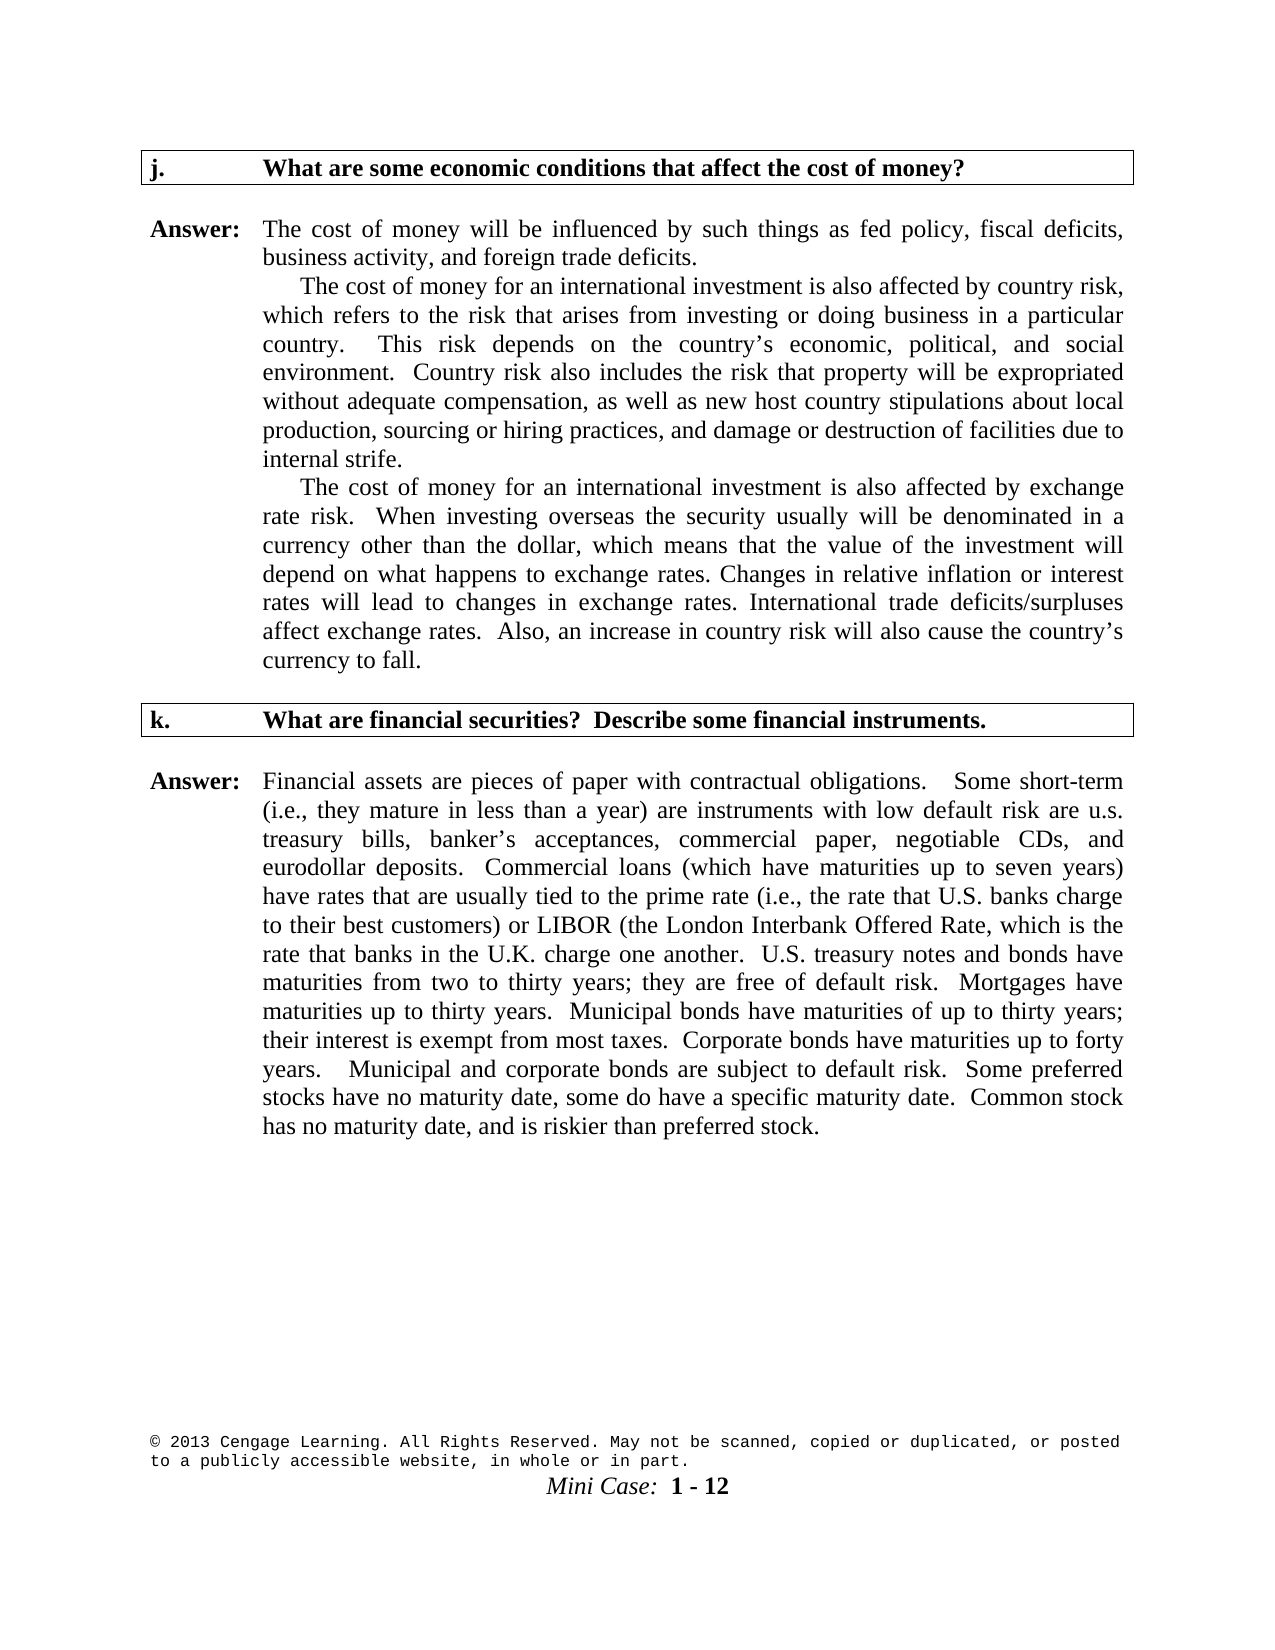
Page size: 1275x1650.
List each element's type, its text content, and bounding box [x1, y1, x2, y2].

text The cost of money for an international investment is also affected by country risk, which refers to the risk that arises from investing or doing business in a particular country. This risk depends on the country’s economic, political, and social environment. Country risk also includes the risk that property will be expropriated without adequate compensation, as well as new host country stipulations about local production, sourcing or hiring practices, and damage or destruction of facilities due to internal strife. [262, 271, 1125, 472]
text Answer: Financial assets are pieces of paper with contractual obligations. Some short-term (i.e., they mature in less than a year) are instruments with low default risk are u.s. treasury bills, banker’s acceptances, commercial paper, negotiable CDs, and eurodollar deposits. Commercial loans (which have maturities up to seven years) have rates that are usually tied to the prime rate (i.e., the rate that banks charge to their best customers) or LIBOR (the London Interbank Offered Rate, which is the rate that banks in the charge one another. treasury notes and bonds have maturities from two to thirty years; they are free of default risk. Mortgages have maturities up to thirty years. Municipal bonds have maturities of up to thirty years; their interest is exempt from most taxes. Corporate bonds have maturities up to forty years. Municipal and corporate bonds are subject to default risk. Some preferred stocks have no maturity date, some do have a specific maturity date. Common stock has no maturity date, and is riskier than preferred stock. [150, 766, 1125, 1140]
text k. What are financial securities? Describe some financial instruments. [142, 704, 1133, 736]
text The cost of money for an international investment is also affected by exchange rate risk. When investing overseas the security usually will be denominated in a currency other than the dollar, which means that the value of the investment will depend on what happens to exchange rates. Changes in relative inflation or interest rates will lead to changes in exchange rates. International trade deficits/surpluses affect exchange rates. Also, an increase in country risk will also cause the country’s currency to fall. [262, 472, 1125, 674]
text Answer: The cost of money will be influenced by such things as fed policy, fiscal deficits, business activity, and foreign trade deficits. [150, 214, 1125, 271]
text j. What are some economic conditions that affect the cost of money? [142, 151, 1133, 184]
